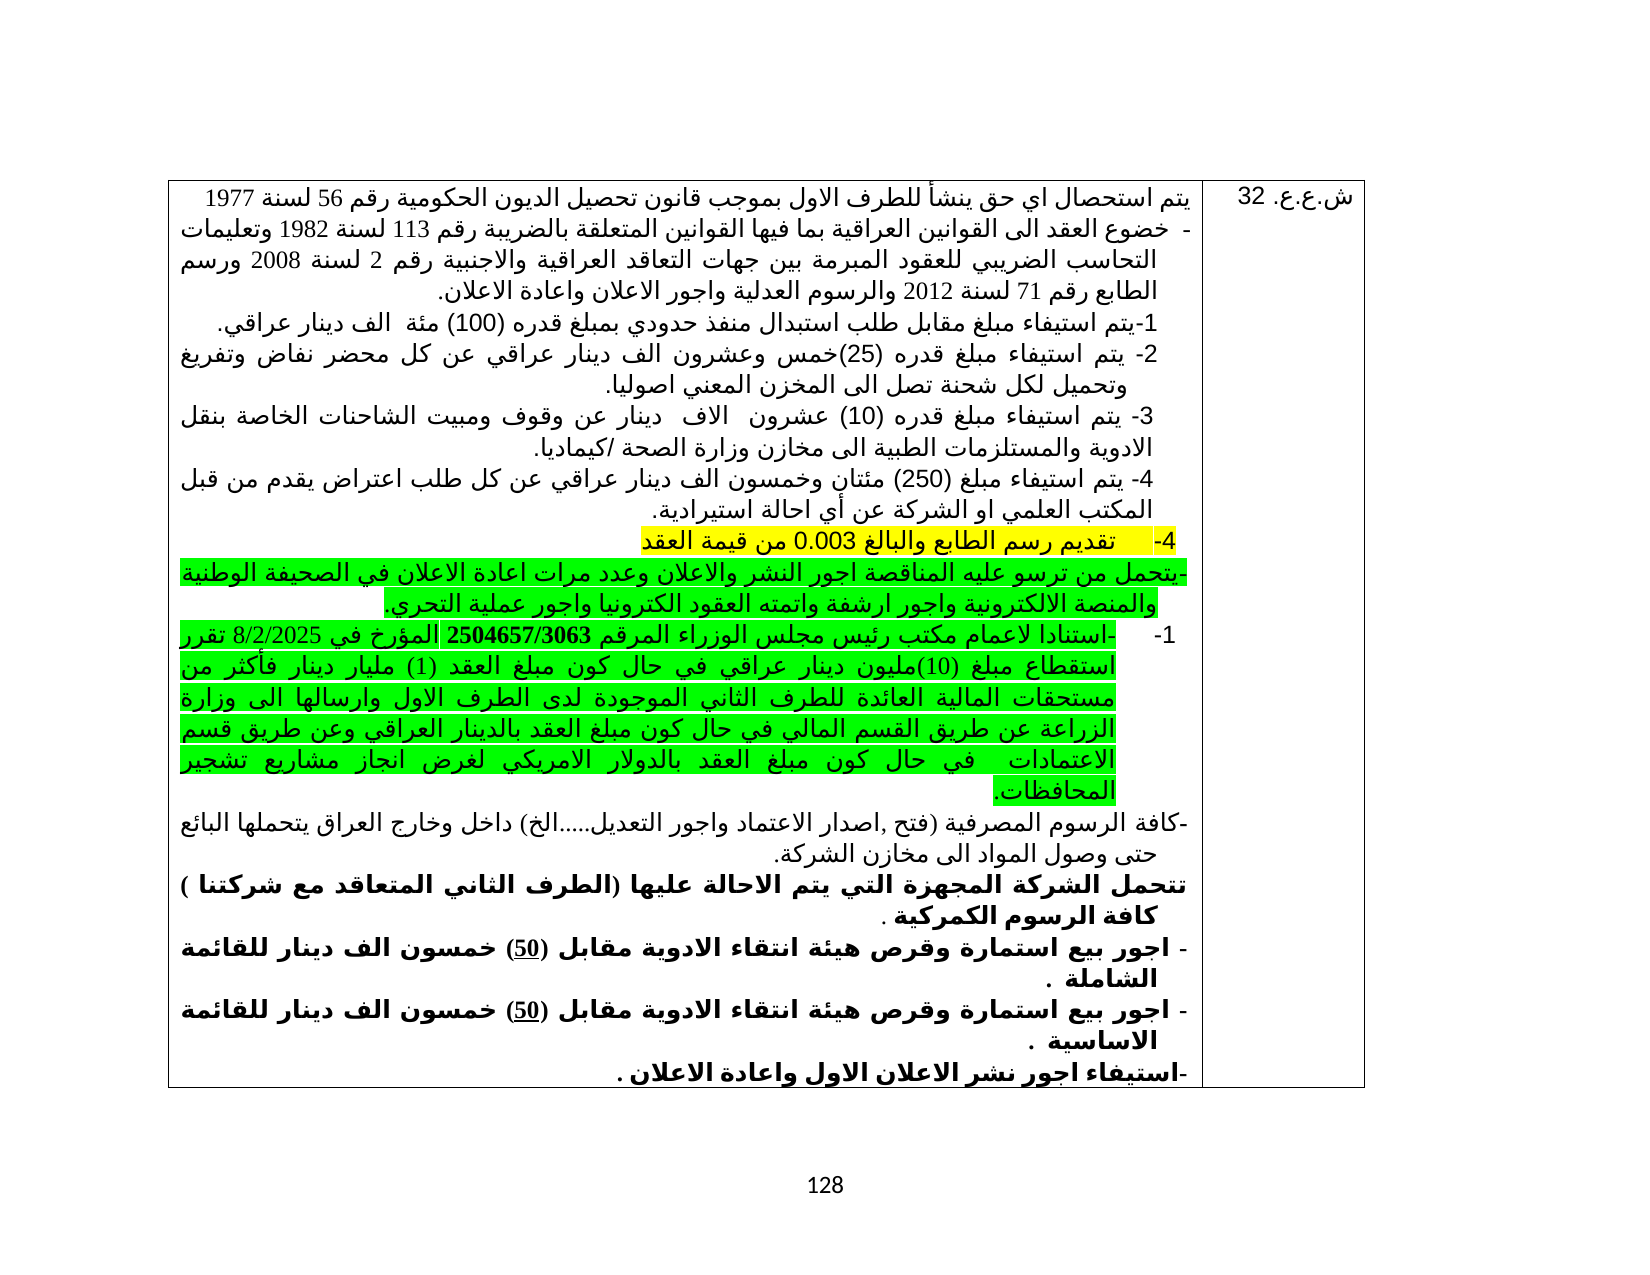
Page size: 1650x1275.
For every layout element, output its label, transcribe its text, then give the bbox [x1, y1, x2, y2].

table_cell ش.ع.ع. 32 [1203, 181, 1364, 1087]
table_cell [169, 181, 1202, 1087]
